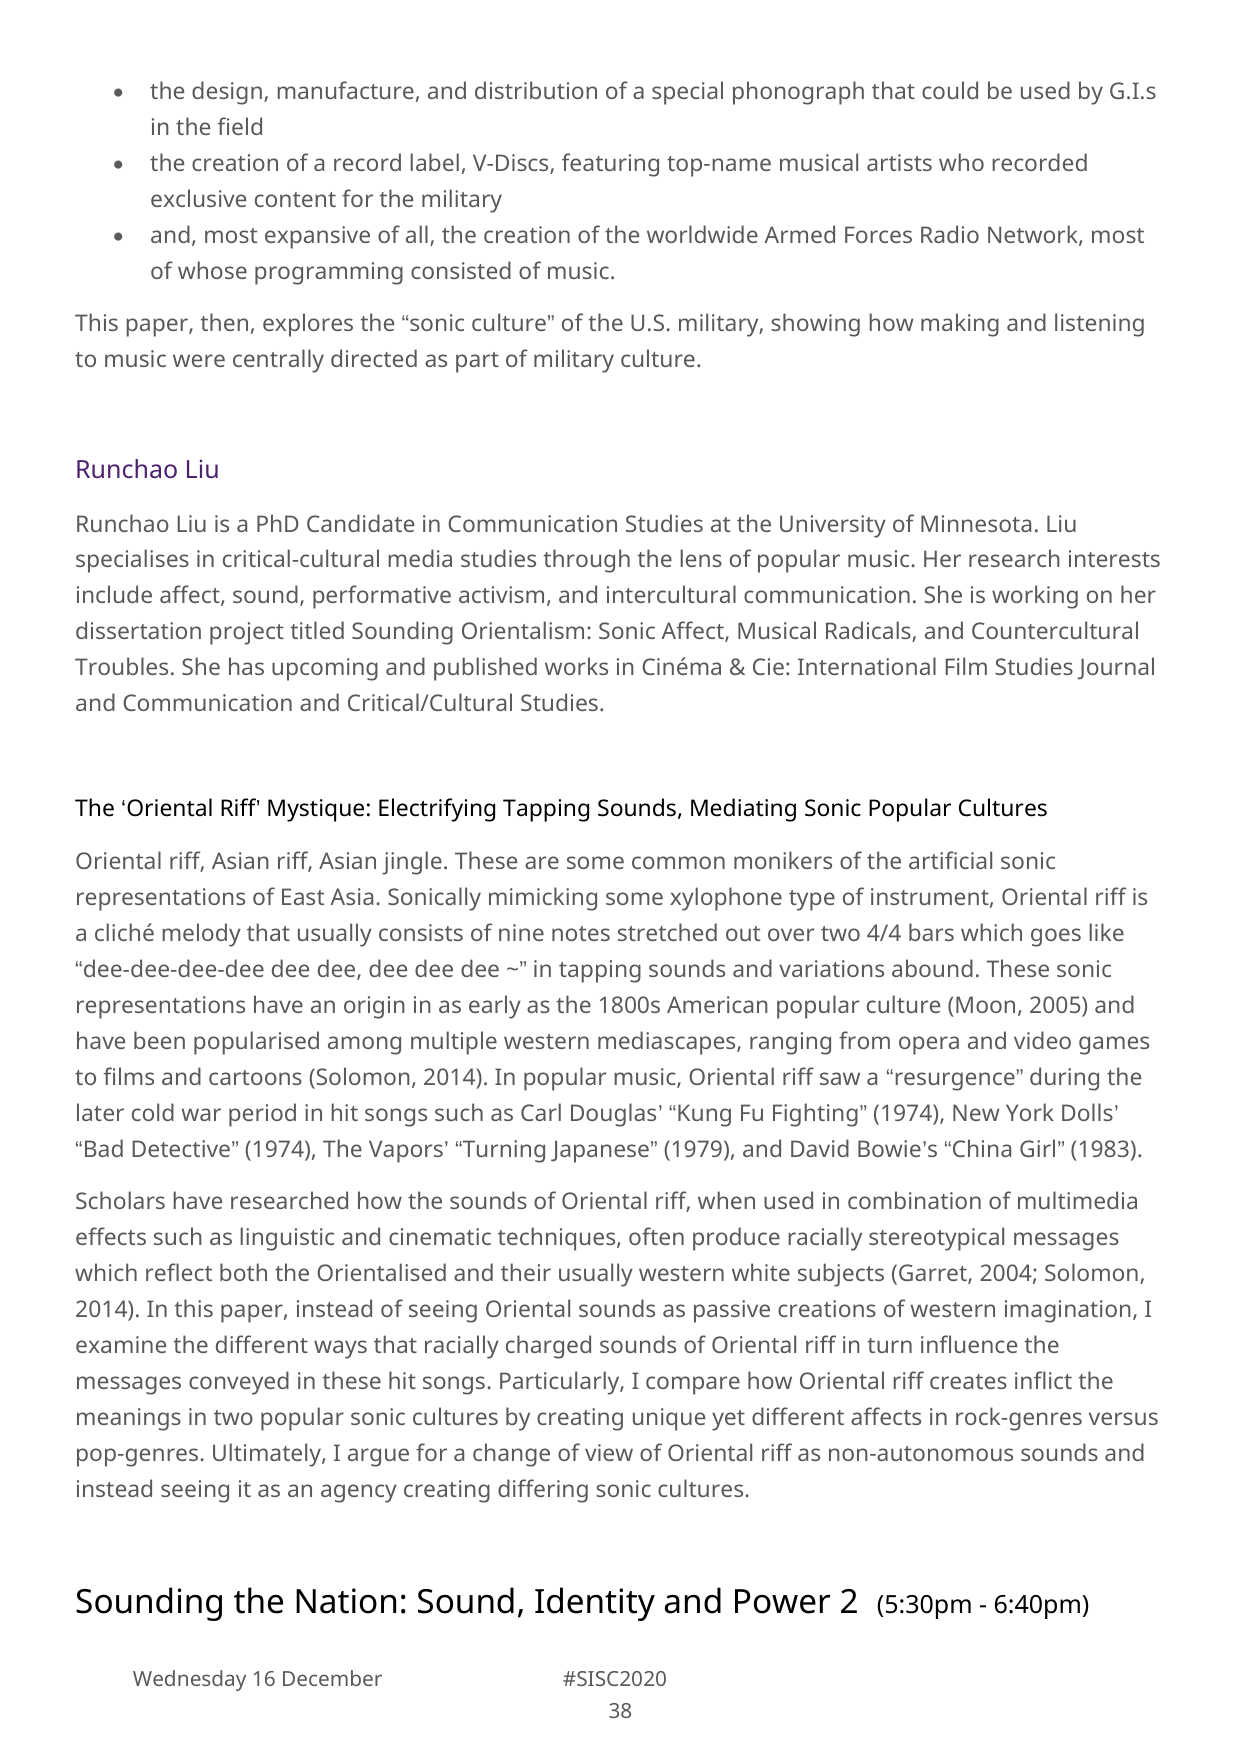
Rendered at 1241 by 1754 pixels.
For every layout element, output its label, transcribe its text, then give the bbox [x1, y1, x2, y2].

list the creation of a record label, V-Discs, featuring top-name musical artists who recorded exclusive content for the military [112, 147, 1165, 214]
text Runchao Liu is a PhD Candidate in Communication Studies at the University of Minnesota. Liu specialises in critical-cultural media studies through the lens of popular music. Her research interests include affect, sound, performative activism, and intercultural communication. She is working on her dissertation project titled Sounding Orientalism: Sonic Affect, Musical Radicals, and Countercultural Troubles. She has upcoming and published works in Cinéma & Cie: International Film Studies Journal and Communication and Critical/Cultural Studies. [75, 507, 1165, 718]
list the design, manufacture, and distribution of a special phonograph that could be used by G.I.s in the field [112, 75, 1165, 142]
list and, most expansive of all, the creation of the worldwide Armed Forces Radio Network, most of whose programming consisted of music. [112, 219, 1165, 286]
text Oriental riff, Asian riff, Asian jingle. These are some common monikers of the artificial sonic representations of East Asia. Sonically mimicking some xylophone type of instrument, Oriental riff is a cliché melody that usually consists of nine notes stretched out over two 4/4 bars which goes like “dee-dee-dee-dee dee dee, dee dee dee ~” in tapping sounds and variations abound. These sonic representations have an origin in as early as the 1800s American popular culture (Moon, 2005) and have been popularised among multiple western mediascapes, ranging from opera and video games to films and cartoons (Solomon, 2014). In popular music, Oriental riff saw a “resurgence” during the later cold war period in hit songs such as Carl Douglas’ “Kung Fu Fighting” (1974), New York Dolls’ “Bad Detective” (1974), The Vapors’ “Turning Japanese” (1979), and David Bowie’s “China Girl” (1983). [75, 845, 1165, 1164]
text This paper, then, explores the “sonic culture” of the U.S. military, showing how making and listening to music were centrally directed as part of military culture. [75, 307, 1165, 374]
text The ‘Oriental Riff’ Mystique: Electrifying Tapping Sounds, Mediating Sonic Popular Cultures [75, 792, 1165, 824]
text Sounding the Nation: Sound, Identity and Power 2 (5:30pm - 6:40pm) [75, 1578, 1165, 1623]
text Runchao Liu [75, 452, 1165, 486]
text Scholars have researched how the sounds of Oriental riff, when used in combination of multimedia effects such as linguistic and cinematic techniques, often produce racially stereotypical messages which reflect both the Orientalised and their usually western white subjects (Garret, 2004; Solomon, 2014). In this paper, instead of seeing Oriental sounds as passive creations of western imagination, I examine the different ways that racially charged sounds of Oriental riff in turn influence the messages conveyed in these hit songs. Particularly, I compare how Oriental riff creates inflict the meanings in two popular sonic cultures by creating unique yet different affects in rock-genres versus pop-genres. Ultimately, I argue for a change of view of Oriental riff as non-autonomous sounds and instead seeing it as an agency creating differing sonic cultures. [75, 1185, 1165, 1504]
